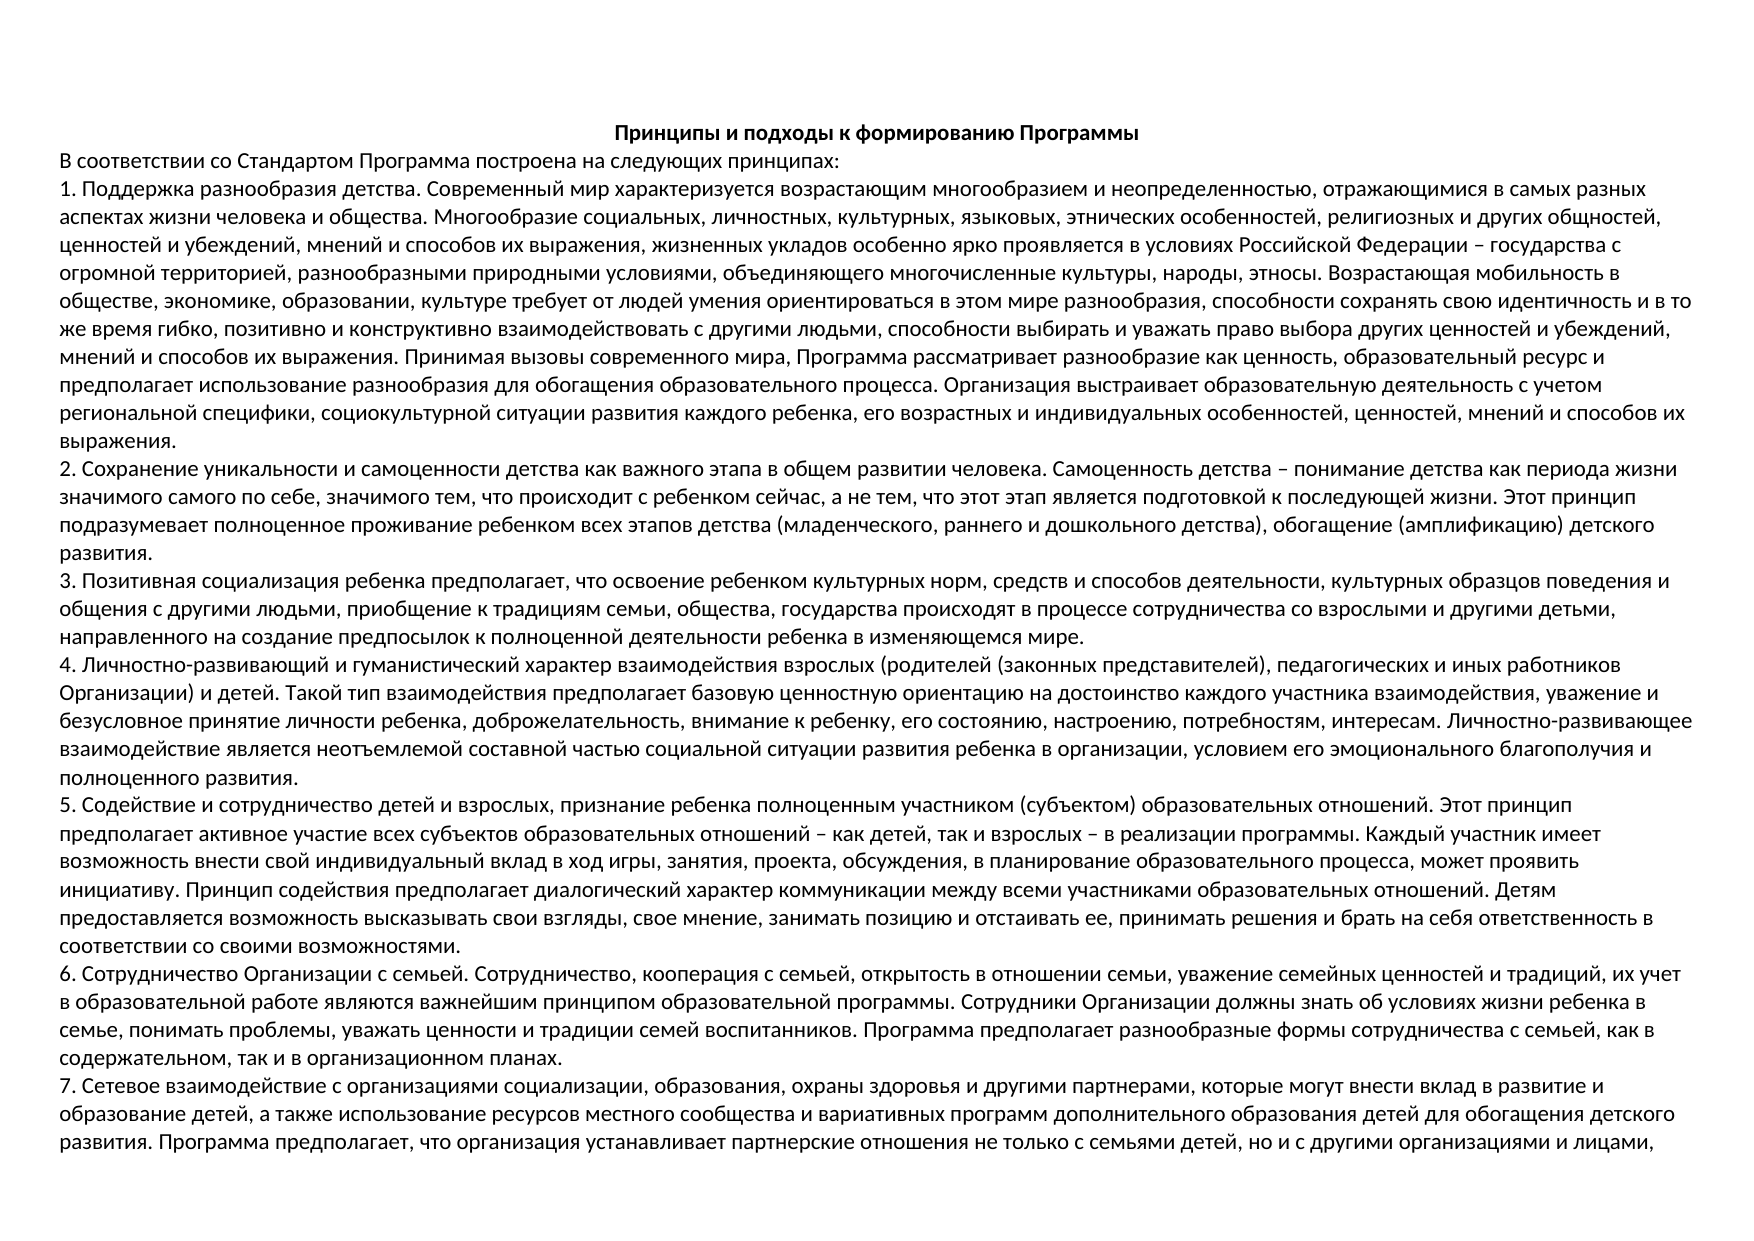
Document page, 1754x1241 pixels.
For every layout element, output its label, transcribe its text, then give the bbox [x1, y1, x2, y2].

text 4. Личностно-развивающий и гуманистический характер взаимодействия взрослых (родителей (законных представителей), педагогических и иных работников Организации) и детей. Такой тип взаимодействия предполагает базовую ценностную ориентацию на достоинство каждого участника взаимодействия, уважение и безусловное принятие личности ребенка, доброжелательность, внимание к ребенку, его состоянию, настроению, потребностям, интересам. Личностно-развивающее взаимодействие является неотъемлемой составной частью социальной ситуации развития ребенка в организации, условием его эмоционального благополучия и полноценного развития. [59, 651, 1695, 791]
text В соответствии со Стандартом Программа построена на следующих принципах: [59, 146, 1695, 174]
text 6. Сотрудничество Организации с семьей. Сотрудничество, кооперация с семьей, открытость в отношении семьи, уважение семейных ценностей и традиций, их учет в образовательной работе являются важнейшим принципом образовательной программы. Сотрудники Организации должны знать об условиях жизни ребенка в семье, понимать проблемы, уважать ценности и традиции семей воспитанников. Программа предполагает разнообразные формы сотрудничества с семьей, как в содержательном, так и в организационном планах. [59, 959, 1695, 1071]
text 2. Сохранение уникальности и самоценности детства как важного этапа в общем развитии человека. Самоценность детства – понимание детства как периода жизни значимого самого по себе, значимого тем, что происходит с ребенком сейчас, а не тем, что этот этап является подготовкой к последующей жизни. Этот принцип подразумевает полноценное проживание ребенком всех этапов детства (младенческого, раннего и дошкольного детства), обогащение (амплификацию) детского развития. [59, 454, 1695, 566]
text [59, 1071, 1695, 1155]
text Принципы и подходы к формированию Программы [59, 118, 1695, 146]
text 3. Позитивная социализация ребенка предполагает, что освоение ребенком культурных норм, средств и способов деятельности, культурных образцов поведения и общения с другими людьми, приобщение к традициям семьи, общества, государства происходят в процессе сотрудничества со взрослыми и другими детьми, направленного на создание предпосылок к полноценной деятельности ребенка в изменяющемся мире. [59, 566, 1695, 651]
text 5. Содействие и сотрудничество детей и взрослых, признание ребенка полноценным участником (субъектом) образовательных отношений. Этот принцип предполагает активное участие всех субъектов образовательных отношений – как детей, так и взрослых – в реализации программы. Каждый участник имеет возможность внести свой индивидуальный вклад в ход игры, занятия, проекта, обсуждения, в планирование образовательного процесса, может проявить инициативу. Принцип содействия предполагает диалогический характер коммуникации между всеми участниками образовательных отношений. Детям предоставляется возможность высказывать свои взгляды, свое мнение, занимать позицию и отстаивать ее, принимать решения и брать на себя ответственность в соответствии со своими возможностями. [59, 791, 1695, 959]
text 1. Поддержка разнообразия детства. Современный мир характеризуется возрастающим многообразием и неопределенностью, отражающимися в самых разных аспектах жизни человека и общества. Многообразие социальных, личностных, культурных, языковых, этнических особенностей, религиозных и других общностей, ценностей и убеждений, мнений и способов их выражения, жизненных укладов особенно ярко проявляется в условиях Российской Федерации – государства с огромной территорией, разнообразными природными условиями, объединяющего многочисленные культуры, народы, этносы. Возрастающая мобильность в обществе, экономике, образовании, культуре требует от людей умения ориентироваться в этом мире разнообразия, способности сохранять свою идентичность и в то же время гибко, позитивно и конструктивно взаимодействовать с другими людьми, способности выбирать и уважать право выбора других ценностей и убеждений, мнений и способов их выражения. Принимая вызовы современного мира, Программа рассматривает разнообразие как ценность, образовательный ресурс и предполагает использование разнообразия для обогащения образовательного процесса. Организация выстраивает образовательную деятельность с учетом региональной специфики, социокультурной ситуации развития каждого ребенка, его возрастных и индивидуальных особенностей, ценностей, мнений и способов их выражения. [59, 174, 1695, 454]
